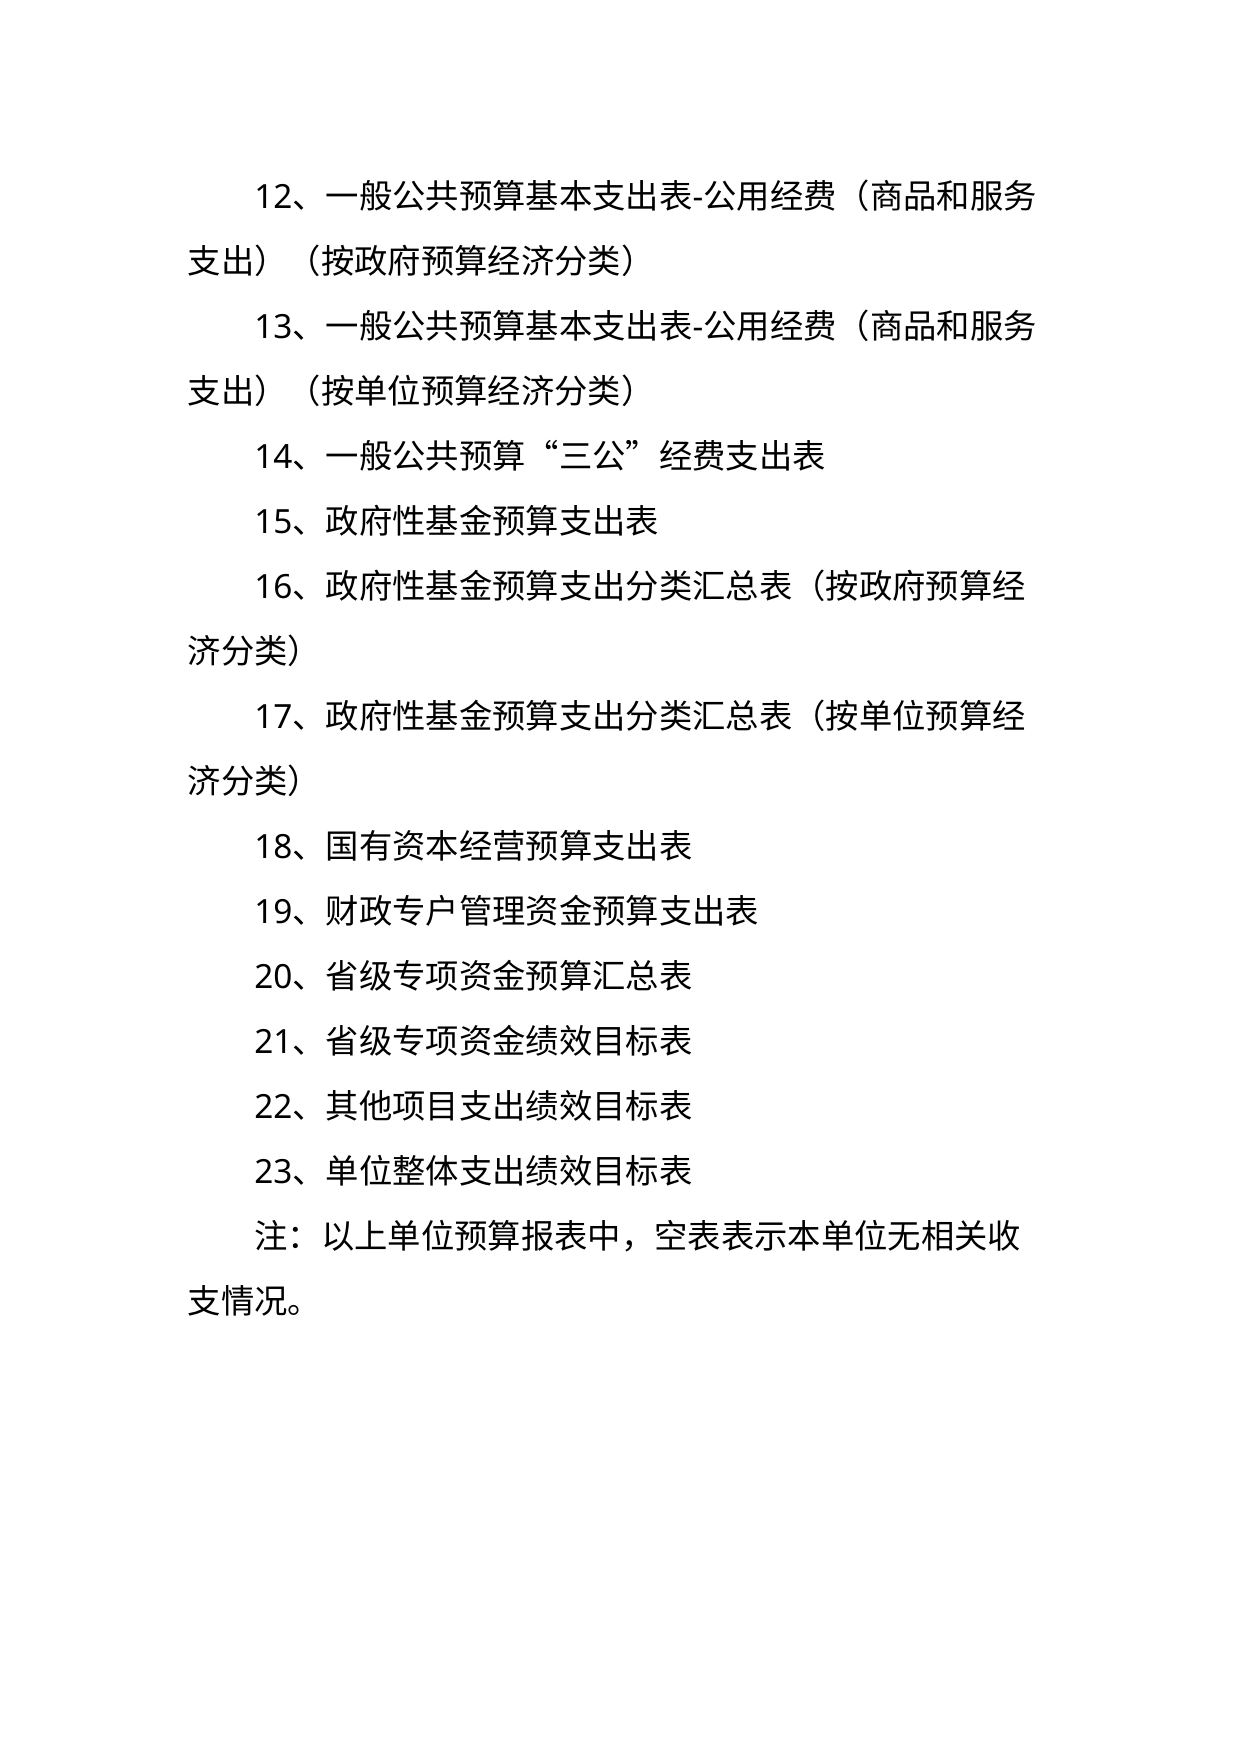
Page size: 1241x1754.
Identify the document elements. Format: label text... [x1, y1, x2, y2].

text 17、政府性基金预算支出分类汇总表（按单位预算经济分类） [187, 682, 1053, 812]
text 22、其他项目支出绩效目标表 [187, 1072, 1053, 1137]
text 23、单位整体支出绩效目标表 [187, 1137, 1053, 1202]
text 19、财政专户管理资金预算支出表 [187, 877, 1053, 942]
text 16、政府性基金预算支出分类汇总表（按政府预算经济分类） [187, 552, 1053, 682]
text 13、一般公共预算基本支出表-公用经费（商品和服务支出）（按单位预算经济分类） [187, 292, 1053, 422]
text 12、一般公共预算基本支出表-公用经费（商品和服务支出）（按政府预算经济分类） [187, 162, 1053, 292]
text 21、省级专项资金绩效目标表 [187, 1007, 1053, 1072]
text 14、一般公共预算“三公”经费支出表 [187, 422, 1053, 487]
text 20、省级专项资金预算汇总表 [187, 942, 1053, 1007]
text 注：以上单位预算报表中，空表表示本单位无相关收支情况。 [187, 1202, 1053, 1332]
text 15、政府性基金预算支出表 [187, 487, 1053, 552]
text 18、国有资本经营预算支出表 [187, 812, 1053, 877]
